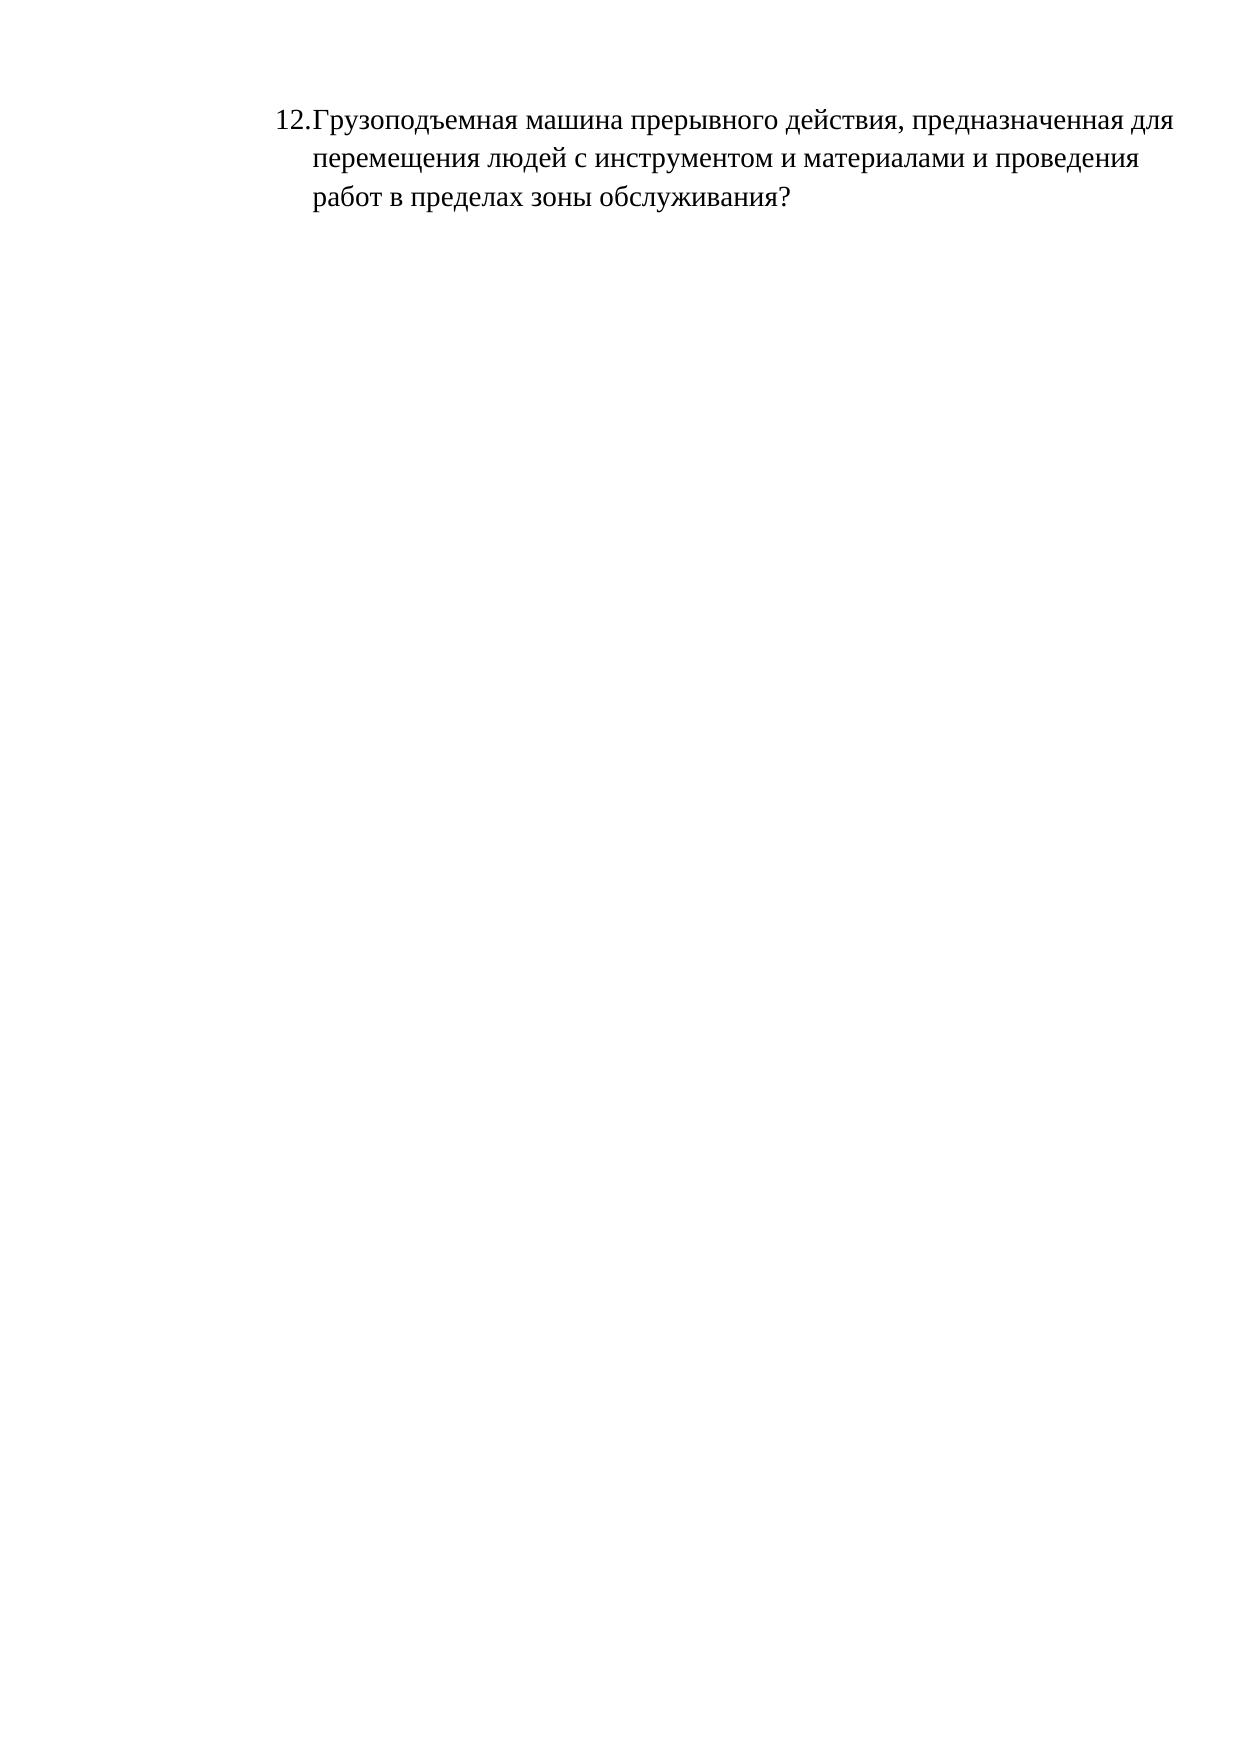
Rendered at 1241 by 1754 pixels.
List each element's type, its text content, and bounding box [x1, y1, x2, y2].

list Грузоподъемная машина прерывного действия, предназначенная для перемещения людей с инструментом и материалами и проведения работ в пределах зоны обслуживания? [275, 102, 1181, 212]
